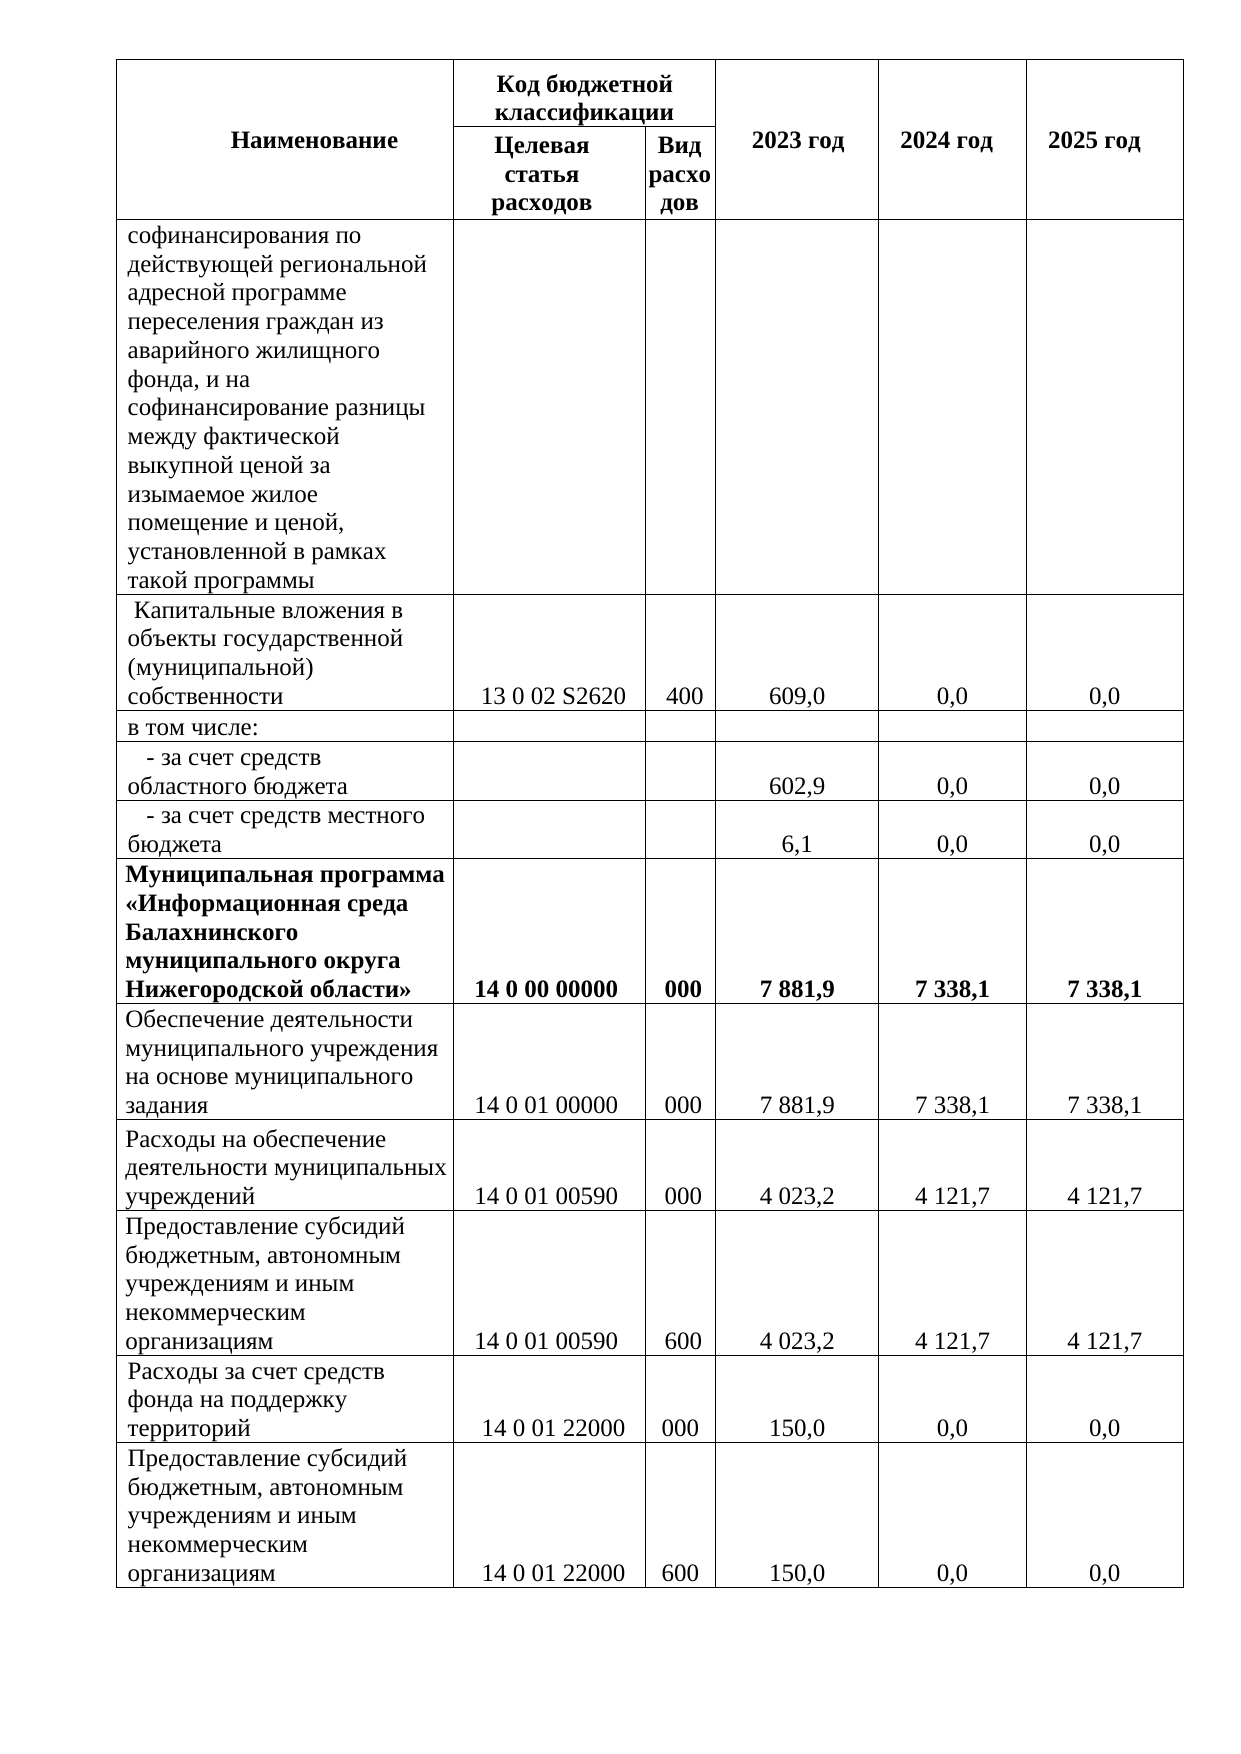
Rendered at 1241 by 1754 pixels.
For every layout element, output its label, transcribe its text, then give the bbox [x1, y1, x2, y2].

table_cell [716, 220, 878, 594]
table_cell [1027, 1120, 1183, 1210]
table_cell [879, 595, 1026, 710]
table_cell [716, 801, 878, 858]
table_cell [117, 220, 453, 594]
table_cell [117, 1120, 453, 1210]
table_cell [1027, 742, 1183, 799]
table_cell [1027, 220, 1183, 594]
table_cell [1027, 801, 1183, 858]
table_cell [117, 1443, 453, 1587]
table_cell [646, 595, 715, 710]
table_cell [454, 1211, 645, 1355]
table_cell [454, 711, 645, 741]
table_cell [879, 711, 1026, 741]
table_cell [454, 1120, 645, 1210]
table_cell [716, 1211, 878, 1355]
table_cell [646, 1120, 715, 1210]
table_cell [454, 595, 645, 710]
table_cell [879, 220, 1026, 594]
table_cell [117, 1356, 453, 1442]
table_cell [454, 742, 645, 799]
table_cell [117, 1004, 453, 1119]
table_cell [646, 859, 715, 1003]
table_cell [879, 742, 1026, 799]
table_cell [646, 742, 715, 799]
table_cell Целевая статья расходов [454, 127, 645, 219]
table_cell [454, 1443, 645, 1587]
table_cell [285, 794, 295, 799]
table_header 2023 год [716, 60, 878, 219]
table_header Код бюджетной классификации [454, 60, 715, 126]
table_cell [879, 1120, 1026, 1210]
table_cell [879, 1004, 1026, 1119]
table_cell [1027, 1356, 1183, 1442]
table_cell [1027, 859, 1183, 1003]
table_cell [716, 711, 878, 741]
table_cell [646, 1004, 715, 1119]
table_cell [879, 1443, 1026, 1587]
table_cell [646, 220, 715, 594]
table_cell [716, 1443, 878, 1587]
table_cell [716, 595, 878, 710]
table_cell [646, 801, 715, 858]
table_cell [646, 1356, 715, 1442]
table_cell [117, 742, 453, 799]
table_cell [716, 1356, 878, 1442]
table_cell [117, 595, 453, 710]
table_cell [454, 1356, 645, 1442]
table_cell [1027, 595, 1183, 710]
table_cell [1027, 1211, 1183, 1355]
table_header 2025 год [1027, 60, 1183, 219]
table_header 2024 год [879, 60, 1026, 219]
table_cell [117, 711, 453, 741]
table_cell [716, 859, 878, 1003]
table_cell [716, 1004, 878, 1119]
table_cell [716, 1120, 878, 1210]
table_header Наименование [117, 60, 453, 219]
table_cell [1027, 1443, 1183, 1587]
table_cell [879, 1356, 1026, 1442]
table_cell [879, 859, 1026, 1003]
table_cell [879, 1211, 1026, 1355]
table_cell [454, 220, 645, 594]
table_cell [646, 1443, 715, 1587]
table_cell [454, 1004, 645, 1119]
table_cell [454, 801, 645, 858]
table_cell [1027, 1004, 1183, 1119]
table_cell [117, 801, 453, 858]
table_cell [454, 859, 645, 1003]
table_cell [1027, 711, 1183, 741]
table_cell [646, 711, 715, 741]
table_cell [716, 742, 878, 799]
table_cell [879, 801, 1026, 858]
table_cell Вид расходов [646, 127, 715, 219]
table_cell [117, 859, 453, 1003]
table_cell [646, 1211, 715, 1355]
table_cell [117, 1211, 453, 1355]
